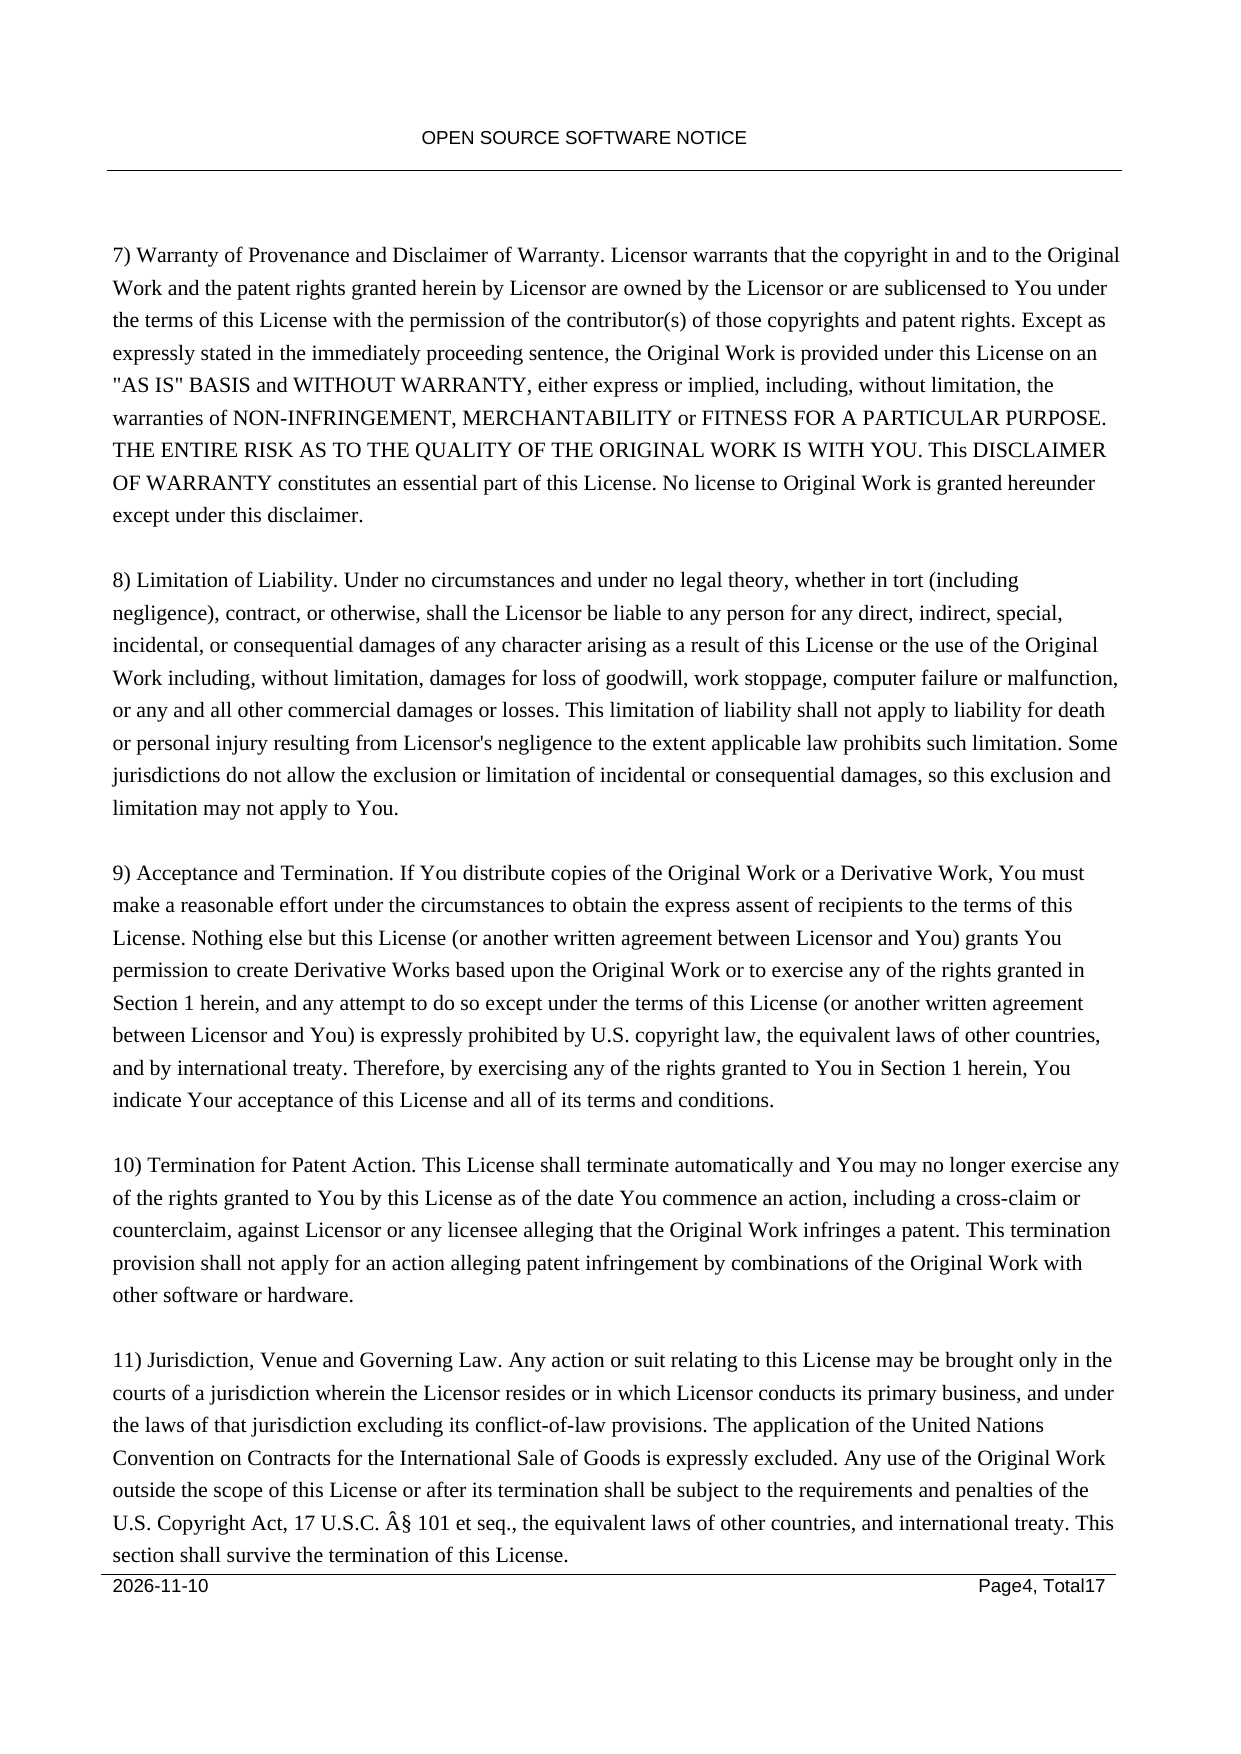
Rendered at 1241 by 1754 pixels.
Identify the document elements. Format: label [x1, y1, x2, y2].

text [112, 206, 1128, 1571]
